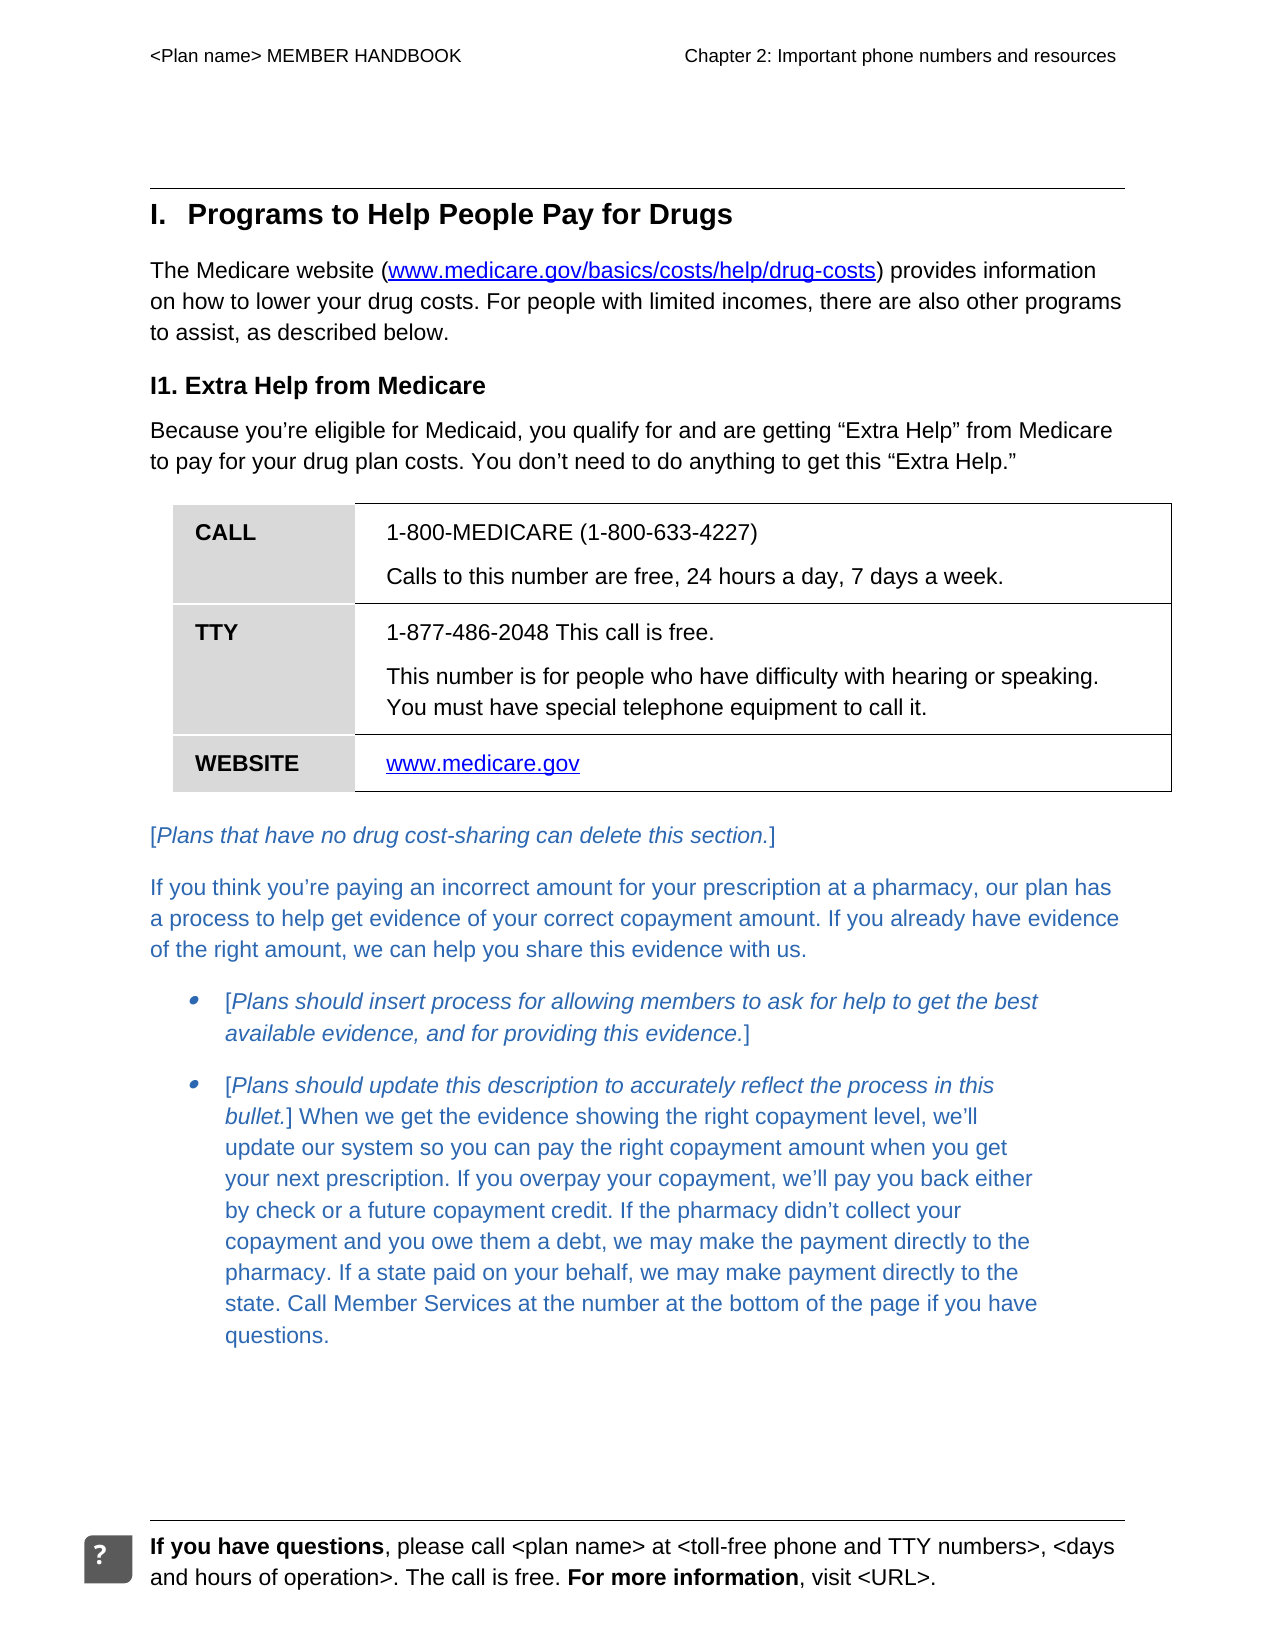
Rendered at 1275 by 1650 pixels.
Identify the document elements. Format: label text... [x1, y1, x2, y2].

table_header [355, 497, 1171, 503]
text The Medicare website (www.medicare.gov/basics/costs/help/drug-costs) provides information on how to lower your drug costs. For people with limited incomes, there are also other programs to assist, as described below. [150, 253, 1125, 347]
table_cell www.medicare.gov [355, 735, 1171, 791]
text [Plans that have no drug cost-sharing can delete this section.] [150, 818, 1125, 849]
table_cell TTY [173, 605, 355, 734]
text Because you’re eligible for Medicaid, you qualify for and are getting “Extra Help” from Medicare to pay for your drug plan costs. You don’t need to do anything to get this “Extra Help.” [150, 413, 1125, 476]
text If you think you’re paying an incorrect amount for your prescription at a pharmacy, our plan has a process to help get evidence of your correct copayment amount. If you already have evidence of the right amount, we can help you share this evidence with us. [150, 870, 1125, 964]
table_cell 1-877-486-2048 This call is free. This number is for people who have difficulty with hearing or speaking. You must have special telephone equipment to call it. [355, 604, 1171, 734]
subtitle I1. Extra Help from Medicare [150, 368, 1050, 401]
table_cell 1-800-MEDICARE (1-800-633-4227) Calls to this number are free, 24 hours a day, 7 days a week. [355, 504, 1171, 603]
table_cell WEBSITE [173, 736, 355, 791]
subtitle Programs to Help People Pay for Drugs [150, 189, 1125, 232]
text [Plans should insert process for allowing members to ask for help to get the best available evidence, and for providing this evidence.] [187, 985, 1050, 1047]
text [Plans should update this description to accurately reflect the process in this bullet.] When we get the evidence showing the right copayment level, we’ll update our system so you can pay the right copayment amount when you get your next prescription. If you overpay your copayment, we’ll pay you back either by check or a future copayment credit. If the pharmacy didn’t collect your copayment and you owe them a debt, we may make the payment directly to the pharmacy. If a state paid on your behalf, we may make payment directly to the state. Call Member Services at the number at the bottom of the page if you have questions. [187, 1068, 1050, 1349]
table_cell CALL [173, 505, 355, 603]
